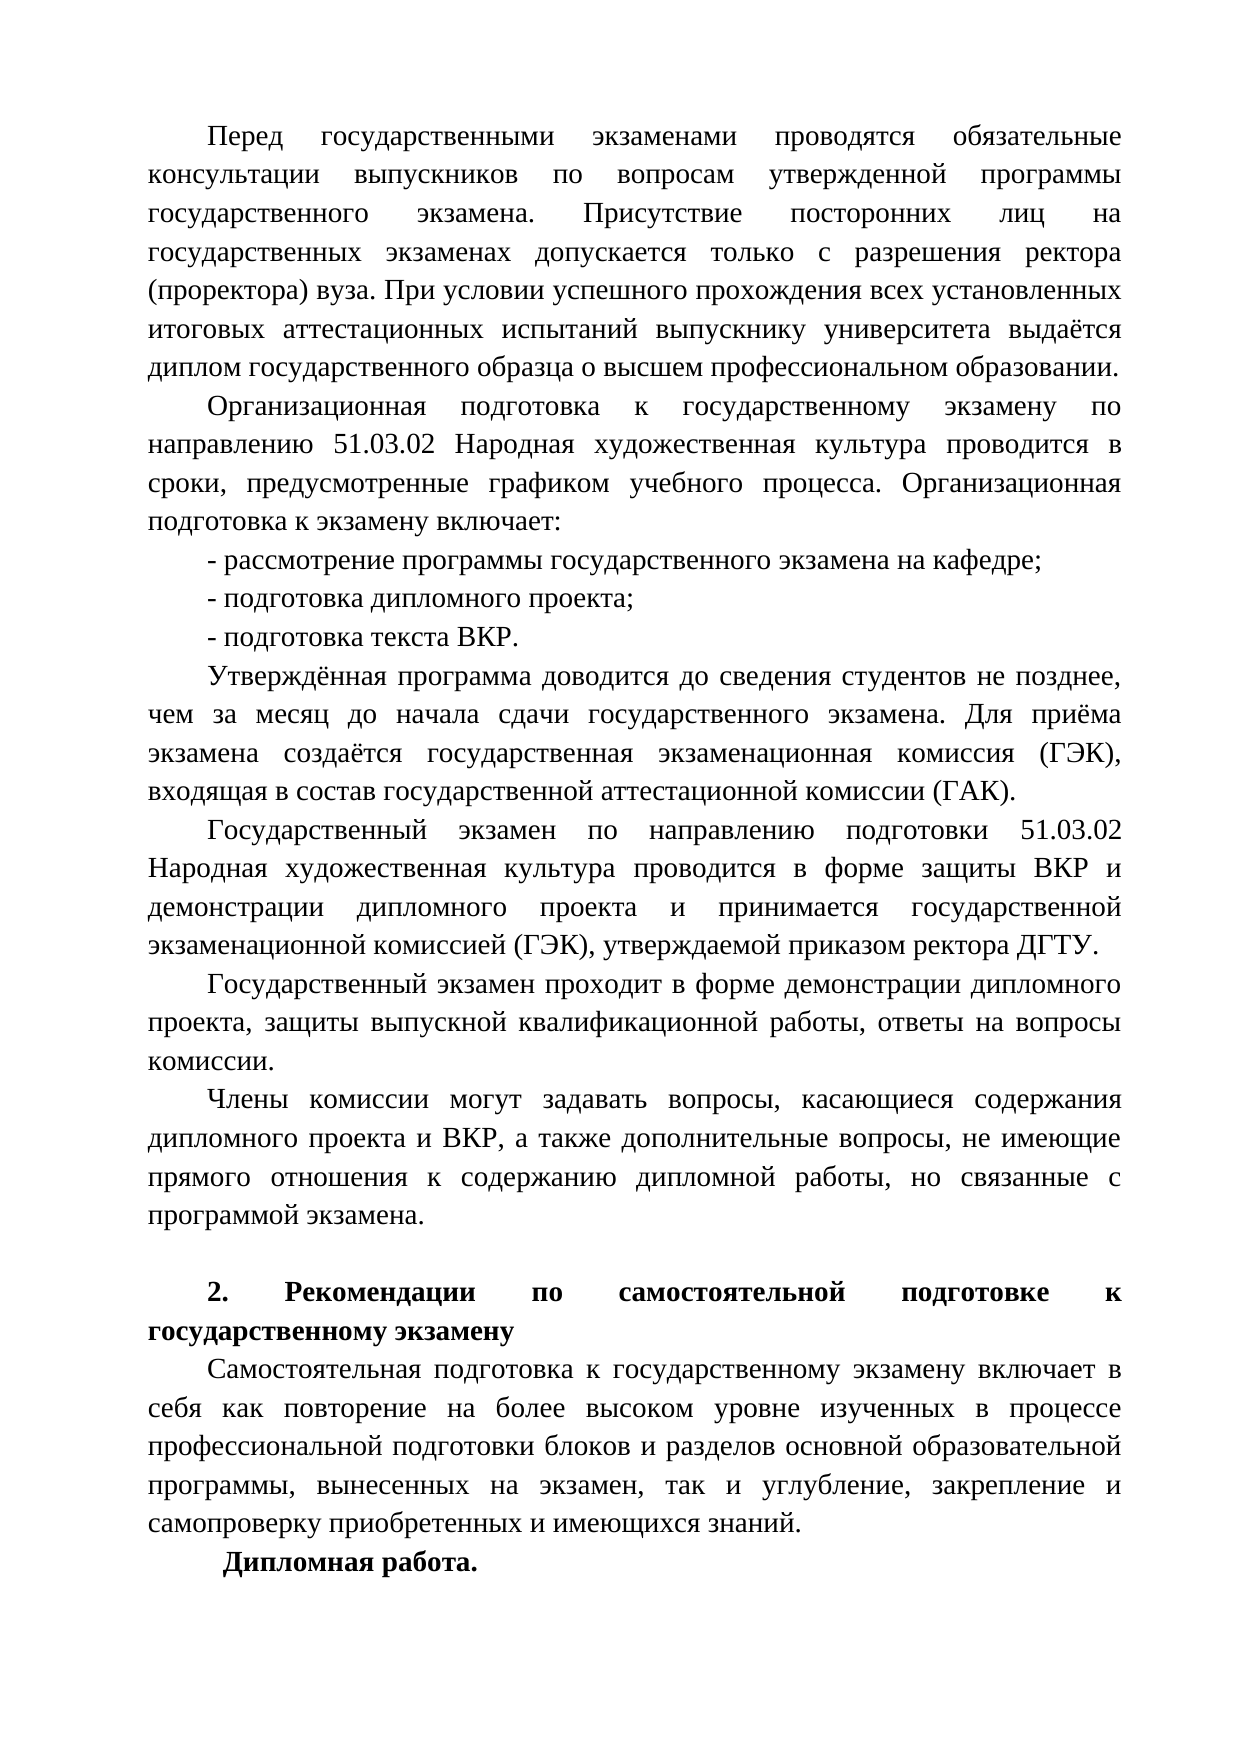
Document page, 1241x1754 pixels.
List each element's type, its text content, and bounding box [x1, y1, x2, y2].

text Государственный экзамен по направлению подготовки 51.03.02 Народная художественная культура проводится в форме защиты ВКР и демонстрации дипломного проекта и принимается государственной экзаменационной комиссией (ГЭК), утверждаемой приказом ректора ДГТУ. [148, 812, 1122, 961]
text 2. Рекомендации по самостоятельной подготовке к государственному экзамену [148, 1274, 1122, 1346]
text Самостоятельная подготовка к государственному экзамену включает в себя как повторение на более высоком уровне изученных в процессе профессиональной подготовки блоков и разделов основной образовательной программы, вынесенных на экзамен, так и углубление, закрепление и самопроверку приобретенных и имеющихся знаний. [148, 1351, 1122, 1539]
text Организационная подготовка к государственному экзамену по направлению 51.03.02 Народная художественная культура проводится в сроки, предусмотренные графиком учебного процесса. Организационная подготовка к экзамену включает: [148, 388, 1122, 537]
text Государственный экзамен проходит в форме демонстрации дипломного проекта, защиты выпускной квалификационной работы, ответы на вопросы комиссии. [148, 966, 1122, 1077]
text Дипломная работа. [223, 1544, 1122, 1578]
text Утверждённая программа доводится до сведения студентов не позднее, чем за месяц до начала сдачи государственного экзамена. Для приёма экзамена создаётся государственная экзаменационная комиссия (ГЭК), входящая в состав государственной аттестационной комиссии (ГАК). [148, 658, 1122, 807]
text Члены комиссии могут задавать вопросы, касающиеся содержания дипломного проекта и ВКР, а также дополнительные вопросы, не имеющие прямого отношения к содержанию дипломной работы, но связанные с программой экзамена. [148, 1082, 1122, 1231]
text - подготовка дипломного проекта; [148, 581, 1122, 614]
text Перед государственными экзаменами проводятся обязательные консультации выпускников по вопросам утвержденной программы государственного экзамена. Присутствие посторонних лиц на государственных экзаменах допускается только с разрешения ректора (проректора) вуза. При условии успешного прохождения всех установленных итоговых аттестационных испытаний выпускнику университета выдаётся диплом государственного образца о высшем профессиональном образовании. [148, 118, 1122, 383]
text - рассмотрение программы государственного экзамена на кафедре; [148, 542, 1122, 576]
text - подготовка текста ВКР. [148, 619, 1122, 653]
